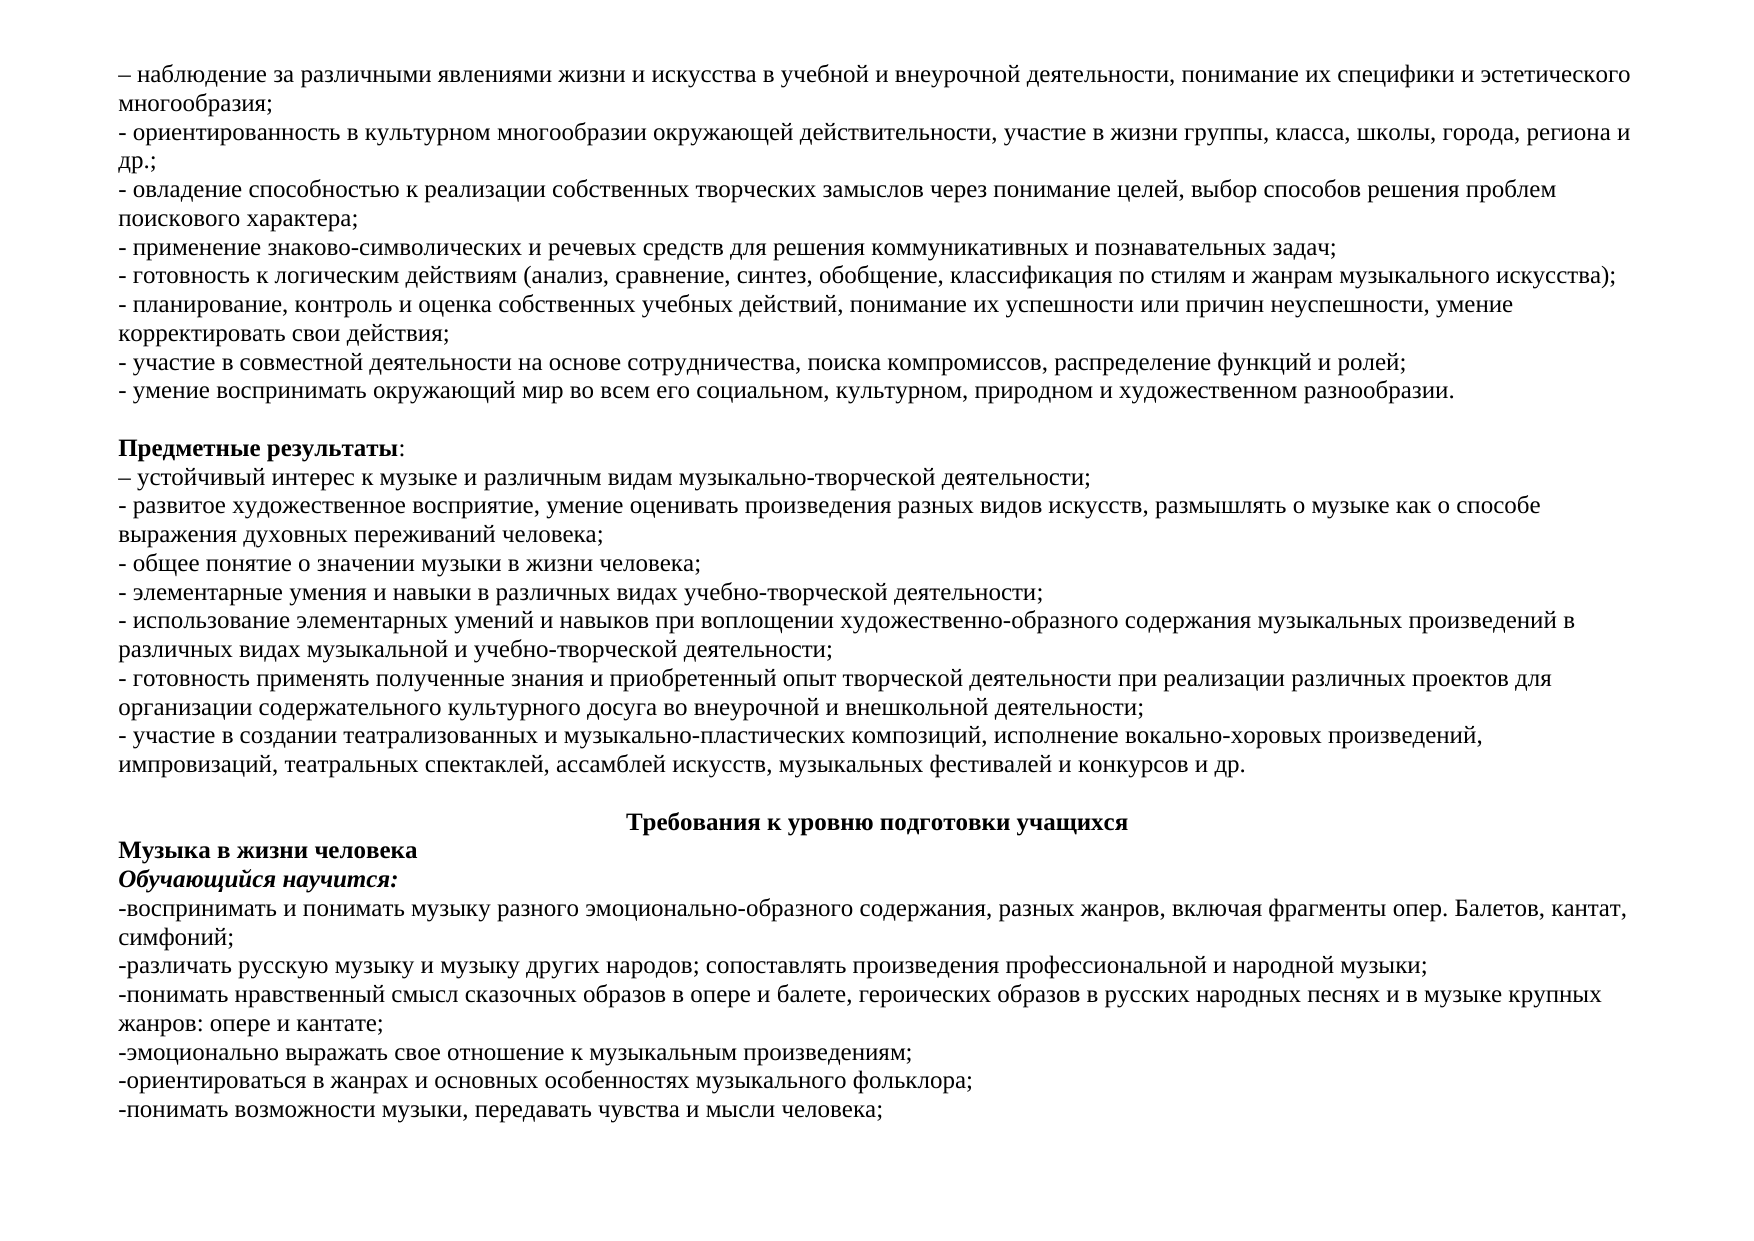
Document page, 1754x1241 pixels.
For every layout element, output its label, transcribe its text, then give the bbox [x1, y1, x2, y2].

text - участие в совместной деятельности на основе сотрудничества, поиска компромиссов, распределение функций и ролей; [118, 347, 1636, 375]
text - использование элементарных умений и навыков при воплощении художественно-образного содержания музыкальных произведений в различных видах музыкальной и учебно-творческой деятельности; [118, 605, 1636, 663]
text - элементарные умения и навыки в различных видах учебно-творческой деятельности; [118, 577, 1636, 605]
text -воспринимать и понимать музыку разного эмоционально-образного содержания, разных жанров, включая фрагменты опер. Балетов, кантат, симфоний; [118, 893, 1636, 950]
text -ориентироваться в жанрах и основных особенностях музыкального фольклора; [118, 1065, 1636, 1094]
text - умение воспринимать окружающий мир во всем его социальном, культурном, природном и художественном разнообразии. [118, 375, 1636, 404]
text - готовность применять полученные знания и приобретенный опыт творческой деятельности при реализации различных проектов для организации содержательного культурного досуга во внеурочной и внешкольной деятельности; [118, 663, 1636, 720]
text Предметные результаты: [118, 433, 1636, 462]
text -различать русскую музыку и музыку других народов; сопоставлять произведения профессиональной и народной музыки; [118, 950, 1636, 979]
text – наблюдение за различными явлениями жизни и искусства в учебной и внеурочной деятельности, понимание их специфики и эстетического многообразия; [118, 59, 1636, 117]
text - участие в создании театрализованных и музыкально-пластических композиций, исполнение вокально-хоровых произведений, импровизаций, театральных спектаклей, ассамблей искусств, музыкальных фестивалей и конкурсов и др. [118, 720, 1636, 778]
text -понимать нравственный смысл сказочных образов в опере и балете, героических образов в русских народных песнях и в музыке крупных жанров: опере и кантате; [118, 979, 1636, 1037]
text Требования к уровню подготовки учащихся [118, 807, 1636, 835]
text - развитое художественное восприятие, умение оценивать произведения разных видов искусств, размышлять о музыке как о способе выражения духовных переживаний человека; [118, 490, 1636, 548]
text - общее понятие о значении музыки в жизни человека; [118, 548, 1636, 577]
text - ориентированность в культурном многообразии окружающей действительности, участие в жизни группы, класса, школы, города, региона и др.; [118, 117, 1636, 174]
text Музыка в жизни человека [118, 835, 1636, 864]
text Обучающийся научится: [118, 864, 1636, 893]
text -понимать возможности музыки, передавать чувства и мысли человека; [118, 1094, 1636, 1123]
text – устойчивый интерес к музыке и различным видам музыкально-творческой деятельности; [118, 462, 1636, 490]
text -эмоционально выражать свое отношение к музыкальным произведениям; [118, 1037, 1636, 1065]
text - овладение способностью к реализации собственных творческих замыслов через понимание целей, выбор способов решения проблем поискового характера; [118, 174, 1636, 232]
text - планирование, контроль и оценка собственных учебных действий, понимание их успешности или причин неуспешности, умение корректировать свои действия; [118, 289, 1636, 347]
text - готовность к логическим действиям (анализ, сравнение, синтез, обобщение, классификация по стилям и жанрам музыкального искусства); [118, 260, 1636, 289]
text - применение знаково-символических и речевых средств для решения коммуникативных и познавательных задач; [118, 232, 1636, 260]
